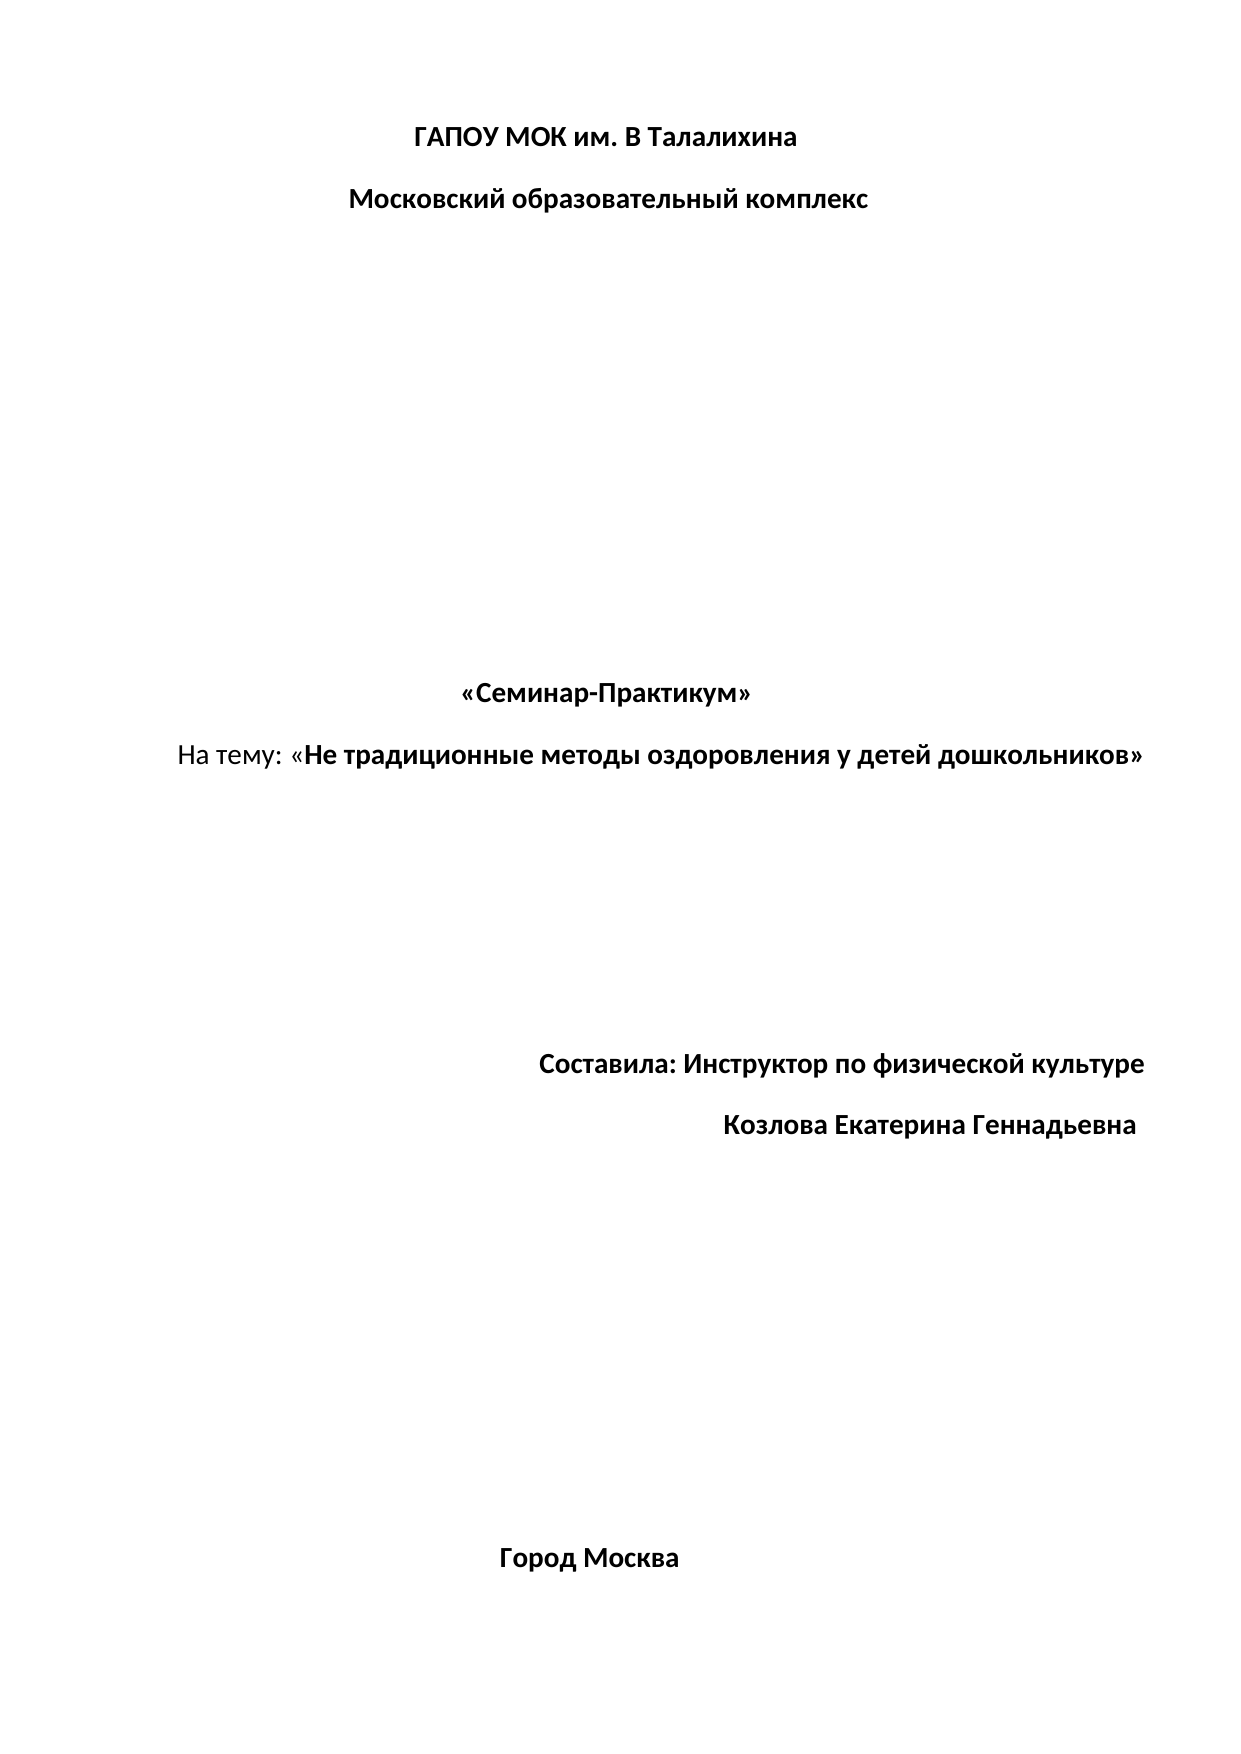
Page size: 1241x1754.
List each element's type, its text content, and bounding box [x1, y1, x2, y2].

text Город Москва [177, 1539, 1152, 1574]
text Московский образовательный комплекс [177, 180, 1152, 216]
text «Семинар-Практикум» [177, 674, 1152, 710]
text На тему: «Не традиционные методы оздоровления у детей дошкольников» [177, 736, 1152, 771]
text Составила: Инструктор по физической культуре [177, 1045, 1152, 1080]
text ГАПОУ МОК им. В Талалихина [177, 118, 1152, 154]
text Козлова Екатерина Геннадьевна [177, 1106, 1152, 1142]
